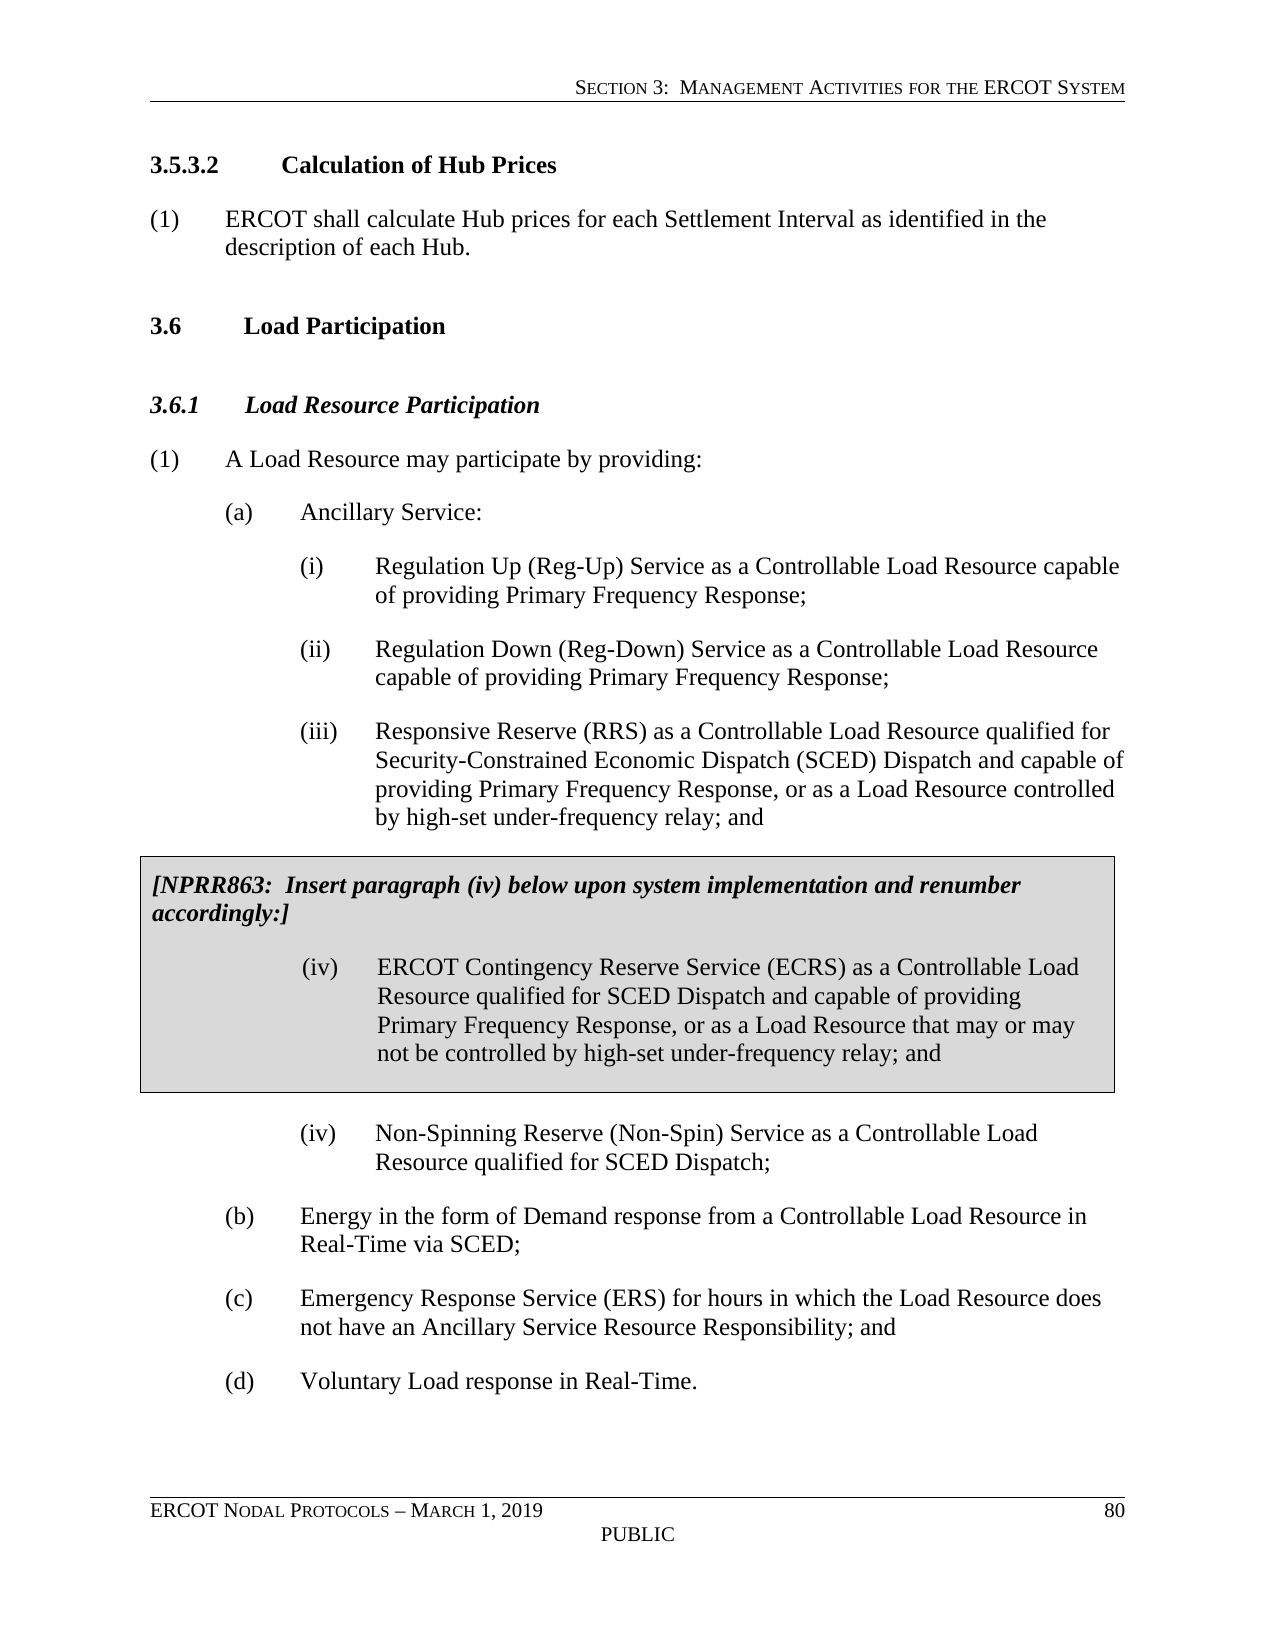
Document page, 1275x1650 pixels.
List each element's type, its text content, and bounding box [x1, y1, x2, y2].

list (iv) Non-Spinning Reserve (Non-Spin) Service as a Controllable Load Resource qualified for SCED Dispatch; [300, 1118, 1125, 1176]
text 3.6 Load Participation [150, 311, 1125, 340]
text 3.5.3.2 Calculation of Hub Prices [150, 150, 1125, 179]
list (b) Energy in the form of Demand response from a Controllable Load Resource in Real-Time via SCED; [225, 1201, 1125, 1258]
list (c) Emergency Response Service (ERS) for hours in which the Load Resource does not have an Ancillary Service Resource Responsibility; and [225, 1283, 1125, 1341]
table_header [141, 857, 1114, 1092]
list (a) Ancillary Service: [225, 497, 1125, 526]
text 3.6.1 Load Resource Participation [150, 390, 1125, 419]
list (iii) Responsive Reserve (RRS) as a Controllable Load Resource qualified for Security-Constrained Economic Dispatch (SCED) Dispatch and capable of providing Primary Frequency Response, or as a Load Resource controlled by high-set under-frequency relay; and [300, 716, 1125, 831]
text (1) A Load Resource may participate by providing: [150, 444, 1125, 472]
list (i) Regulation Up (Reg-Up) Service as a Controllable Load Resource capable of providing Primary Frequency Response; [300, 551, 1125, 609]
list (d) Voluntary Load response in Real-Time. [225, 1366, 1125, 1394]
text (1) ERCOT shall calculate Hub prices for each Settlement Interval as identified in the description of each Hub. [150, 204, 1125, 261]
list (ii) Regulation Down (Reg-Down) Service as a Controllable Load Resource capable of providing Primary Frequency Response; [300, 634, 1125, 691]
